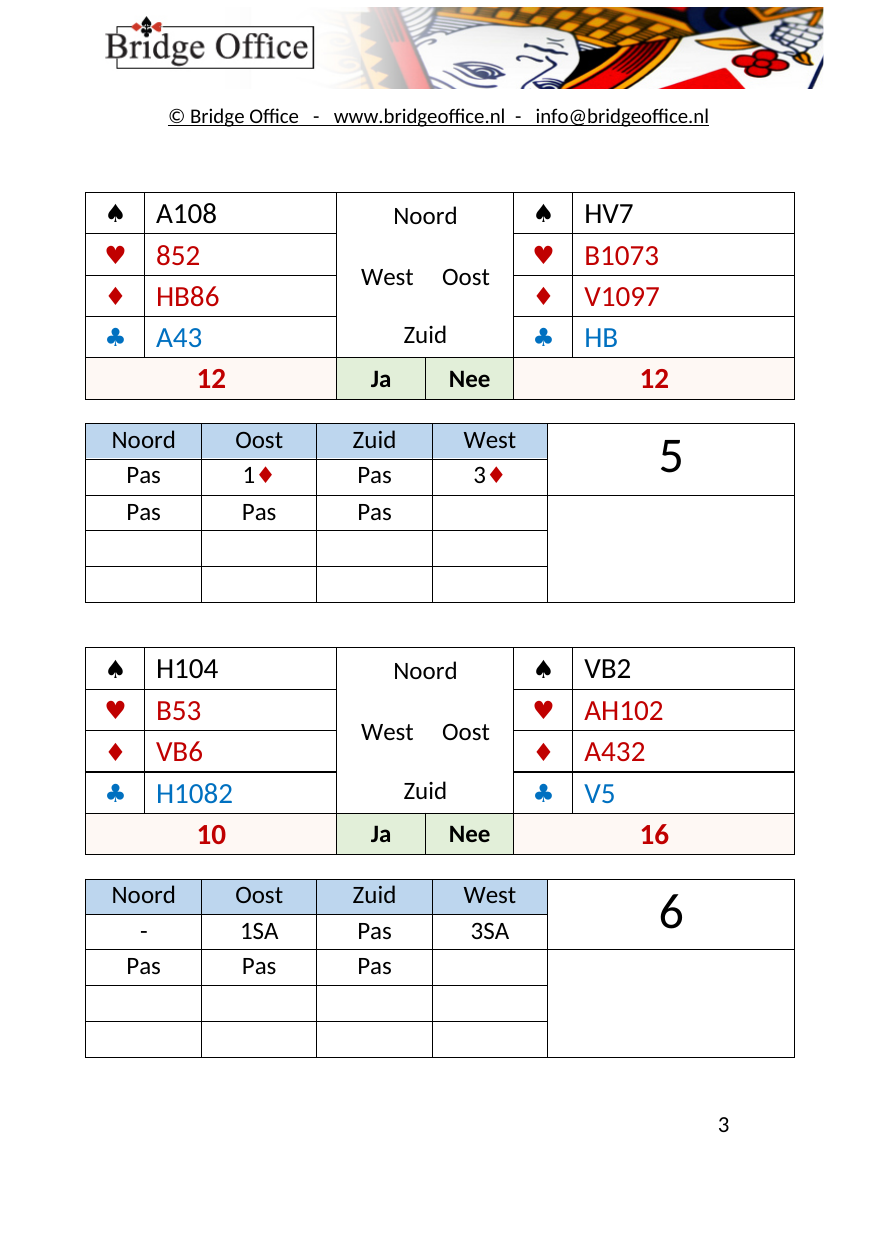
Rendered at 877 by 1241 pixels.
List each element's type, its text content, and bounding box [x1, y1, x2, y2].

table_cell [433, 986, 547, 1021]
table_header Zuid [317, 424, 432, 458]
table_header Noord [86, 880, 201, 914]
table_header ♠ [86, 193, 144, 233]
table_cell B1073 [573, 234, 794, 274]
table_cell Pas [86, 950, 201, 985]
table_cell ♦ [514, 276, 572, 316]
table_cell 3♦ [433, 460, 547, 494]
table_cell [433, 1022, 547, 1057]
table_header Noord [86, 424, 201, 458]
table_cell H1082 [145, 773, 336, 813]
table_cell ♦ [514, 731, 572, 771]
table_cell Nee [426, 358, 513, 399]
table_header Oost [202, 424, 316, 458]
table_header 5 [548, 424, 794, 494]
table_cell [317, 567, 432, 602]
table_cell [86, 986, 201, 1021]
table_header Noord West Oost Zuid [337, 648, 513, 813]
table_cell [548, 496, 794, 602]
table_cell ♣ [514, 773, 572, 813]
table_cell [86, 567, 201, 602]
table_cell A432 [573, 731, 794, 771]
table_cell [86, 531, 201, 566]
table_cell [433, 950, 547, 985]
table_cell 1SA [202, 915, 316, 949]
table_cell Pas [202, 950, 316, 985]
table_cell [202, 531, 316, 566]
table_header 6 [548, 880, 794, 949]
table_cell AH102 [573, 690, 794, 730]
table_cell [548, 950, 794, 1057]
table_cell ♥ [86, 690, 144, 730]
table_cell [202, 986, 316, 1021]
table_cell Pas [317, 460, 432, 494]
table_cell Pas [317, 496, 432, 530]
table_header ♠ [86, 648, 144, 689]
table_header ♠ [514, 648, 572, 689]
table_cell VB6 [145, 731, 336, 771]
table_cell V5 [573, 773, 794, 813]
table_cell 1♦ [202, 460, 316, 494]
table_cell 12 [514, 358, 794, 399]
table_cell Pas [86, 496, 201, 530]
table_cell ♣ [86, 773, 144, 813]
table_cell - [86, 915, 201, 949]
table_cell [86, 1022, 201, 1057]
table_cell [202, 1022, 316, 1057]
table_cell Ja [337, 814, 425, 854]
table_header HV7 [573, 193, 794, 233]
table_cell ♦ [86, 731, 144, 771]
table_header VB2 [573, 648, 794, 689]
table_cell [433, 531, 547, 566]
table_cell [317, 986, 432, 1021]
table_cell [433, 496, 547, 530]
table_cell 10 [86, 814, 336, 854]
table_header A108 [145, 193, 336, 233]
table_cell HB86 [145, 276, 336, 316]
table_cell Ja [337, 358, 425, 399]
picture [78, 7, 824, 89]
table_cell HB [573, 317, 794, 357]
table_cell 16 [514, 814, 794, 854]
table_cell [317, 531, 432, 566]
table_header Zuid [317, 880, 432, 914]
table_header Noord West Oost Zuid [337, 193, 513, 357]
table_cell Pas [86, 460, 201, 494]
table_cell [433, 567, 547, 602]
table_cell 3SA [433, 915, 547, 949]
table_cell 852 [145, 234, 336, 274]
table_header West [433, 880, 547, 914]
table_cell V1097 [573, 276, 794, 316]
table_cell Pas [202, 496, 316, 530]
table_cell ♣ [514, 317, 572, 357]
table_cell ♣ [86, 317, 144, 357]
table_header ♠ [514, 193, 572, 233]
table_cell ♦ [86, 276, 144, 316]
table_cell ♥ [86, 234, 144, 274]
table_cell Pas [317, 950, 432, 985]
table_cell ♥ [514, 690, 572, 730]
table_header H104 [145, 648, 336, 689]
table_cell B53 [145, 690, 336, 730]
table_cell ♥ [514, 234, 572, 274]
table_cell [317, 1022, 432, 1057]
table_cell Pas [317, 915, 432, 949]
table_cell A43 [145, 317, 336, 357]
table_cell [202, 567, 316, 602]
table_cell 12 [86, 358, 336, 399]
table_cell Nee [426, 814, 513, 854]
table_header Oost [202, 880, 316, 914]
table_header West [433, 424, 547, 458]
